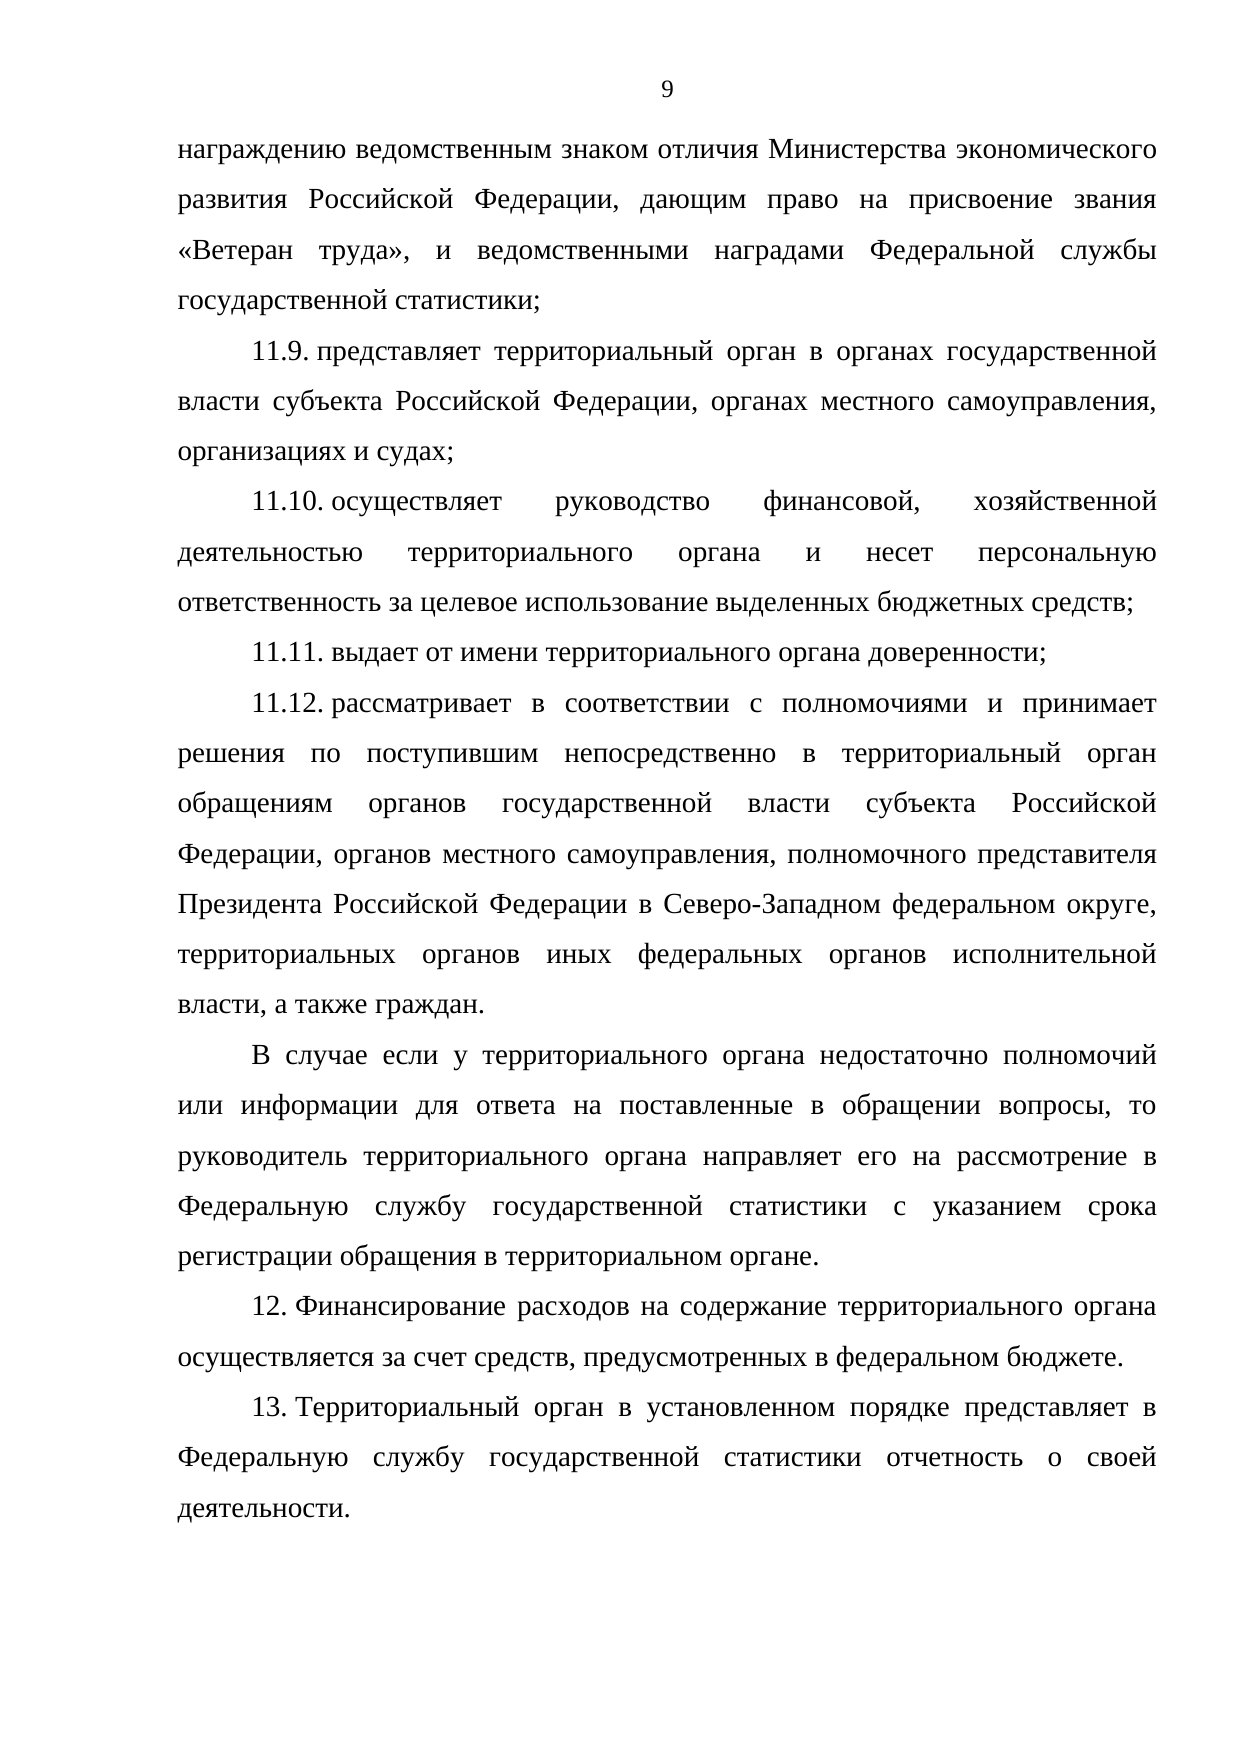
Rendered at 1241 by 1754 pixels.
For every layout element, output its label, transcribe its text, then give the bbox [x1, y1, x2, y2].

text 11.11. выдает от имени территориального органа доверенности; [177, 634, 1157, 668]
text 13. Территориальный орган в установленном порядке представляет в Федеральную службу государственной статистики отчетность о своей деятельности. [177, 1389, 1157, 1523]
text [177, 131, 1157, 316]
text 12. Финансирование расходов на содержание территориального органа осуществляется за счет средств, предусмотренных в федеральном бюджете. [177, 1288, 1157, 1372]
text В случае если у территориального органа недостаточно полномочий или информации для ответа на поставленные в обращении вопросы, то руководитель территориального органа направляет его на рассмотрение в Федеральную службу государственной статистики с указанием срока регистрации обращения в территориальном органе. [177, 1037, 1157, 1272]
text 11.12. рассматривает в соответствии с полномочиями и принимает решения по поступившим непосредственно в территориальный орган обращениям органов государственной власти субъекта Российской Федерации, органов местного самоуправления, полномочного представителя Президента Российской Федерации в Северо-Западном федеральном округе, территориальных органов иных федеральных органов исполнительной власти, а также граждан. [177, 685, 1157, 1020]
text 11.10. осуществляет руководство финансовой, хозяйственной деятельностью территориального органа и несет персональную ответственность за целевое использование выделенных бюджетных средств; [177, 483, 1157, 618]
text 11.9. представляет территориальный орган в органах государственной власти субъекта Российской Федерации, органах местного самоуправления, организациях и судах; [177, 333, 1157, 467]
